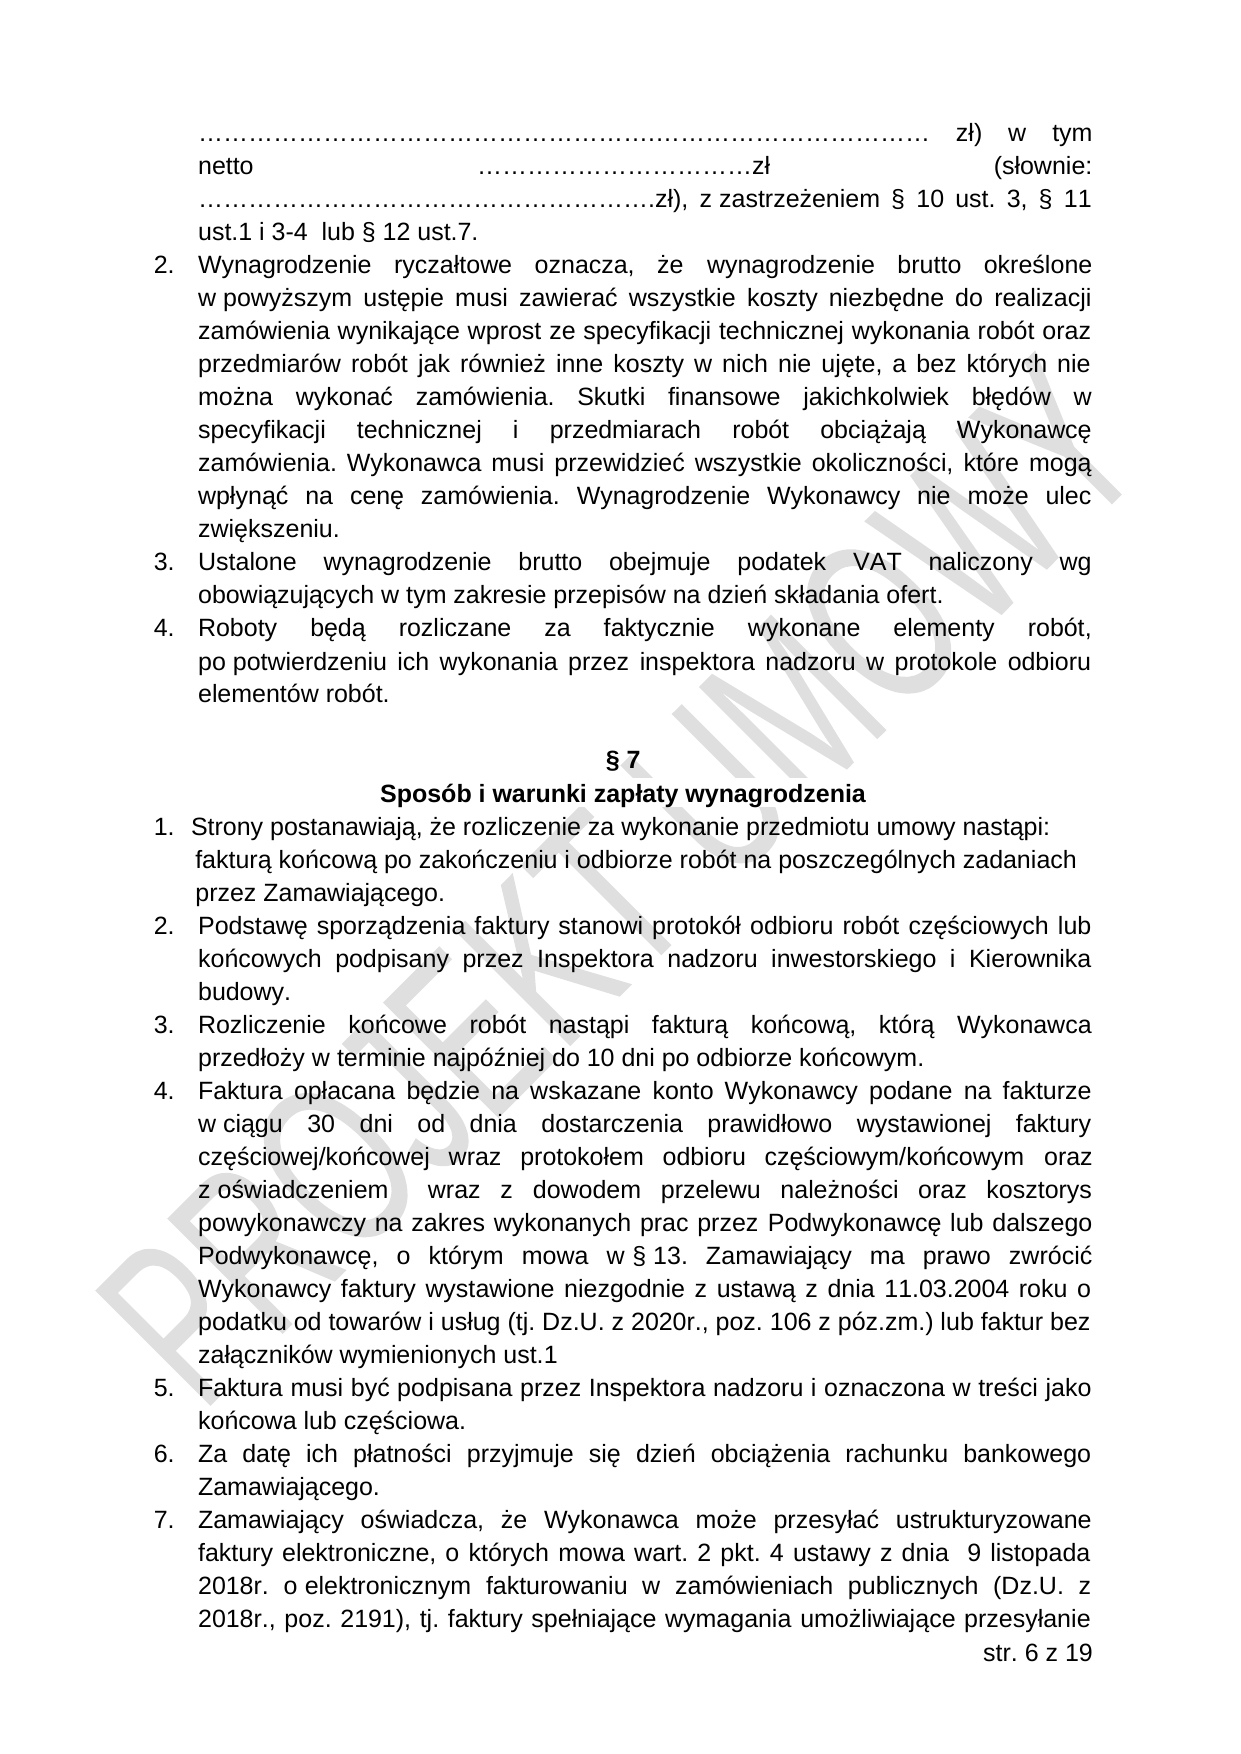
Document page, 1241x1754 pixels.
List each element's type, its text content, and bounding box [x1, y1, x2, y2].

text przez Zamawiającego. [153, 878, 1092, 906]
list Za datę ich płatności przyjmuje się dzień obciążenia rachunku bankowego Zamawiającego. [153, 1439, 1092, 1501]
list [153, 118, 1092, 246]
list Wynagrodzenie ryczałtowe oznacza, że wynagrodzenie brutto określone w powyższym ustępie musi zawierać wszystkie koszty niezbędne do realizacji zamówienia wynikające wprost ze specyfikacji technicznej wykonania robót oraz przedmiarów robót jak również inne koszty w nich nie ujęte, a bez których nie można wykonać zamówienia. Skutki finansowe jakichkolwiek błędów w specyfikacji technicznej i przedmiarach robót obciążają Wykonawcę zamówienia. Wykonawca musi przewidzieć wszystkie okoliczności, które mogą wpłynąć na cenę zamówienia. Wynagrodzenie Wykonawcy nie może ulec zwiększeniu. [153, 250, 1092, 543]
text fakturą końcową po zakończeniu i odbiorze robót na poszczególnych zadaniach [153, 844, 1092, 873]
list Strony postanawiają, że rozliczenie za wykonanie przedmiotu umowy nastąpi: [153, 812, 1092, 840]
list Ustalone wynagrodzenie brutto obejmuje podatek VAT naliczony wg obowiązujących w tym zakresie przepisów na dzień składania ofert. [153, 547, 1092, 609]
list Roboty będą rozliczane za faktycznie wykonane elementy robót, po potwierdzeniu ich wykonania przez inspektora nadzoru w protokole odbioru elementów robót. [153, 613, 1092, 708]
list Podstawę sporządzenia faktury stanowi protokół odbioru robót częściowych lub końcowych podpisany przez Inspektora nadzoru inwestorskiego i Kierownika budowy. [153, 911, 1092, 1005]
text Sposób i warunki zapłaty wynagrodzenia [153, 778, 1092, 807]
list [153, 1505, 1092, 1633]
text § 7 [153, 746, 1092, 774]
list Faktura musi być podpisana przez Inspektora nadzoru i oznaczona w treści jako końcowa lub częściowa. [153, 1373, 1092, 1435]
list Faktura opłacana będzie na wskazane konto Wykonawcy podane na fakturze w ciągu 30 dni od dnia dostarczenia prawidłowo wystawionej faktury częściowej/końcowej wraz protokołem odbioru częściowym/końcowym oraz z oświadczeniem wraz z dowodem przelewu należności oraz kosztorys powykonawczy na zakres wykonanych prac przez Podwykonawcę lub dalszego Podwykonawcę, o którym mowa w § 13. Zamawiający ma prawo zwrócić Wykonawcy faktury wystawione niezgodnie z ustawą z dnia 11.03.2004 roku o podatku od towarów i usług (tj. Dz.U. z 2020r., poz. 106 z póz.zm.) lub faktur bez załączników wymienionych ust.1 [153, 1076, 1092, 1369]
list Rozliczenie końcowe robót nastąpi fakturą końcową, którą Wykonawca przedłoży w terminie najpóźniej do 10 dni po odbiorze końcowym. [153, 1010, 1092, 1071]
